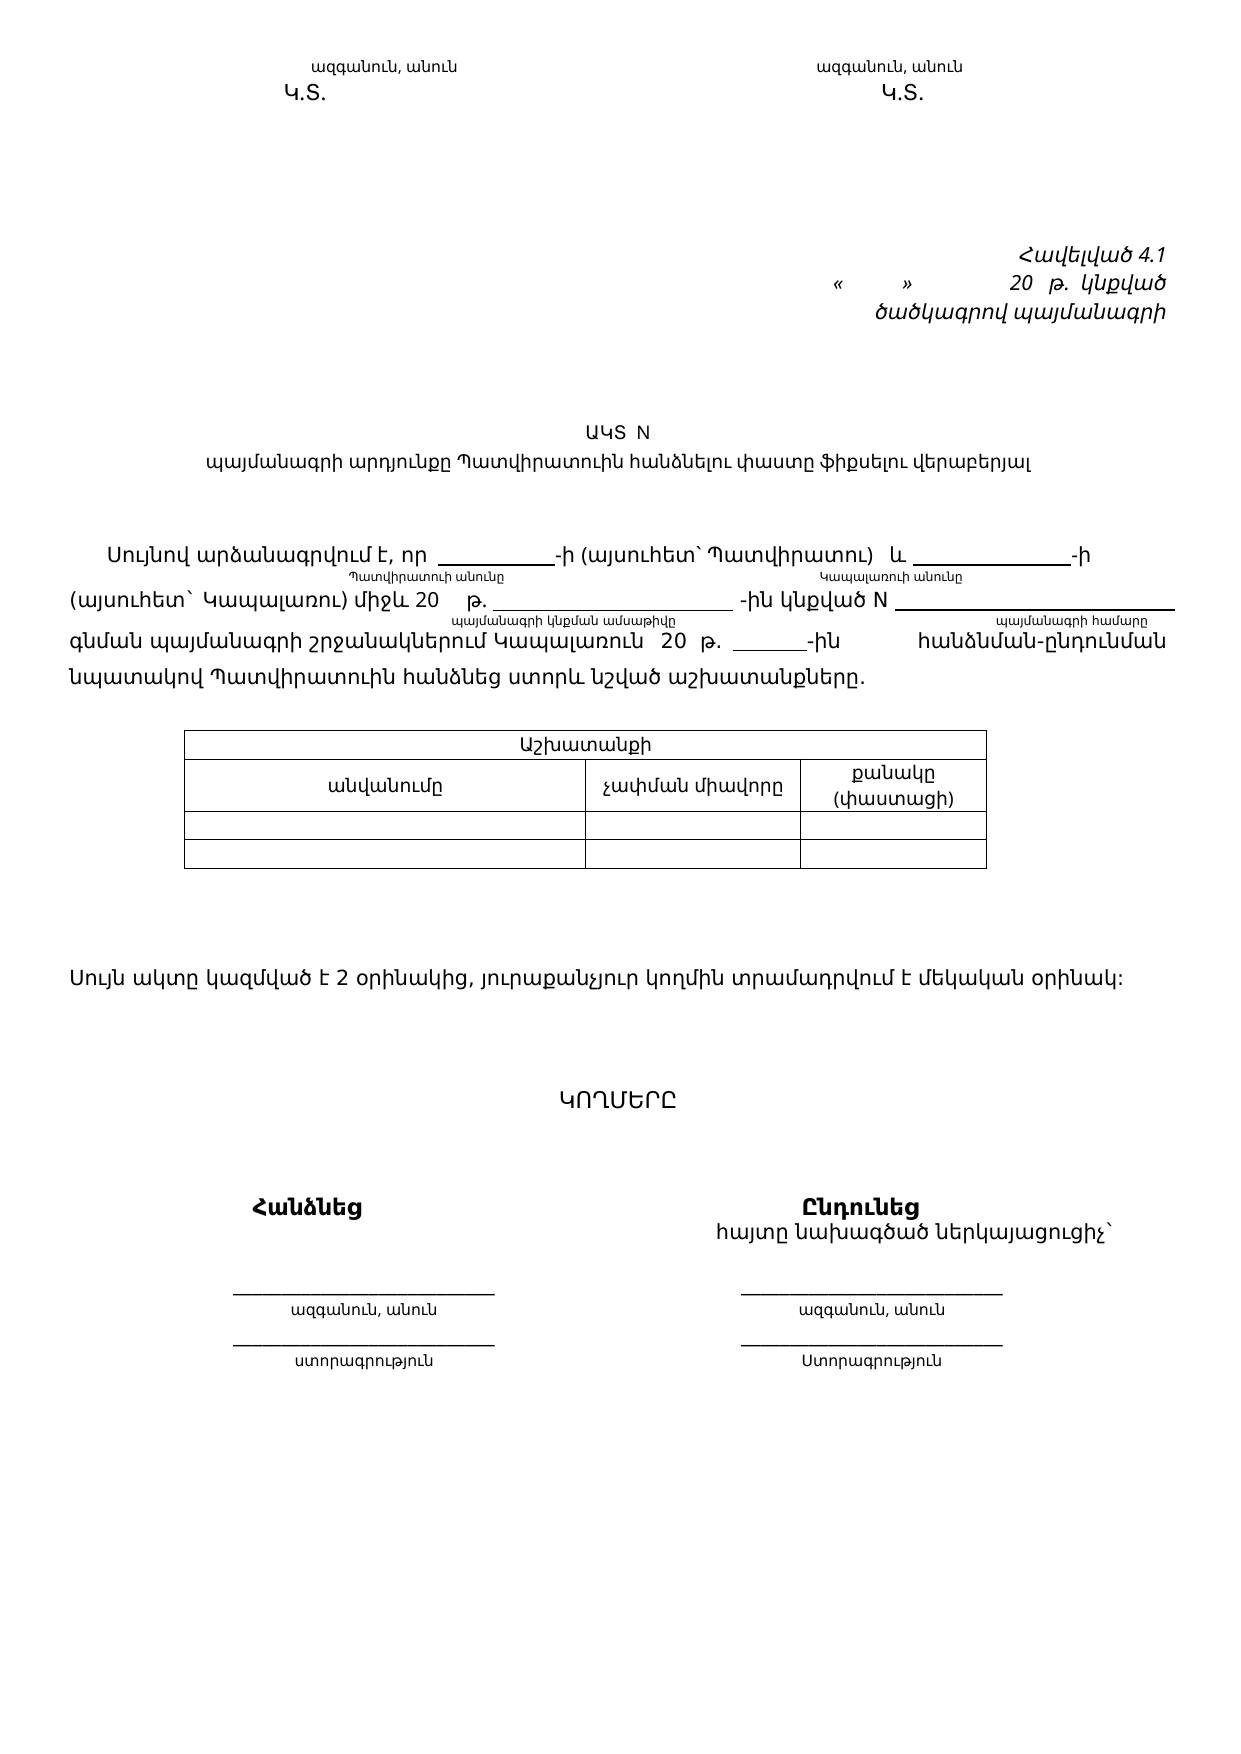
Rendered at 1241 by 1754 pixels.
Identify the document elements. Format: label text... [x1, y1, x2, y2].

table_cell [586, 812, 800, 839]
table_header ___________________________ ազգանուն, անուն [110, 1269, 618, 1320]
text հայտը նախագծած ներկայացուցիչ` [69, 1220, 1167, 1245]
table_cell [113, 56, 656, 77]
table_cell Կ.Տ. [656, 77, 1123, 107]
text (այսուհետ` Կապալառու) միջև 20 թ. -ին կնքված N [69, 586, 1204, 614]
text ԱԿՏ N [69, 419, 1167, 444]
text ծածկագրով պայմանագրի [69, 297, 1167, 325]
text Պատվիրատուի անունը Կապալառուի անունը [69, 568, 1204, 586]
table_header ___________________________ ազգանուն, անուն [618, 1269, 1126, 1320]
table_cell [656, 56, 1123, 77]
table_cell չափման միավորը [586, 760, 800, 811]
text Սույն ակտը կազմված է 2 օրինակից, յուրաքանչյուր կողմին տրամադրվում է մեկական օրինակ: [69, 966, 1167, 990]
table_header Հանձնեց [58, 1194, 556, 1220]
table_cell Կ.Տ. [113, 77, 656, 107]
table_cell քանակը (փաստացի) [801, 760, 986, 811]
table_cell [185, 840, 585, 867]
table_cell ___________________________ ստորագրություն [110, 1320, 618, 1371]
table_cell [185, 812, 585, 839]
text ԿՈՂՄԵՐԸ [69, 1087, 1167, 1114]
text Հավելված 4.1 [69, 240, 1167, 268]
table_cell անվանումը [185, 760, 585, 811]
table_header Աշխատանքի [185, 731, 986, 758]
table_header Ընդունեց [556, 1194, 1100, 1220]
table_cell [801, 812, 986, 839]
text գնման պայմանագրի շրջանակներում Կապալառուն 20 թ. -ին հանձնման-ընդունման նպատակով Պատվիրատուին հանձնեց ստորև նշված աշխատանքները. [69, 629, 1167, 689]
table_cell ___________________________ Ստորագրություն [618, 1320, 1126, 1371]
text պայմանագրի կնքման ամսաթիվը պայմանագրի համարը [69, 614, 1204, 629]
table_cell [801, 840, 986, 867]
text պայմանագրի արդյունքը Պատվիրատուին հանձնելու փաստը ֆիքսելու վերաբերյալ [69, 448, 1167, 474]
text Սույնով արձանագրվում է, որ -ի (այսուհետ` Պատվիրատու) և -ի [13, 540, 1167, 568]
text « » 20 թ. կնքված [69, 268, 1167, 297]
table_cell [586, 840, 800, 867]
